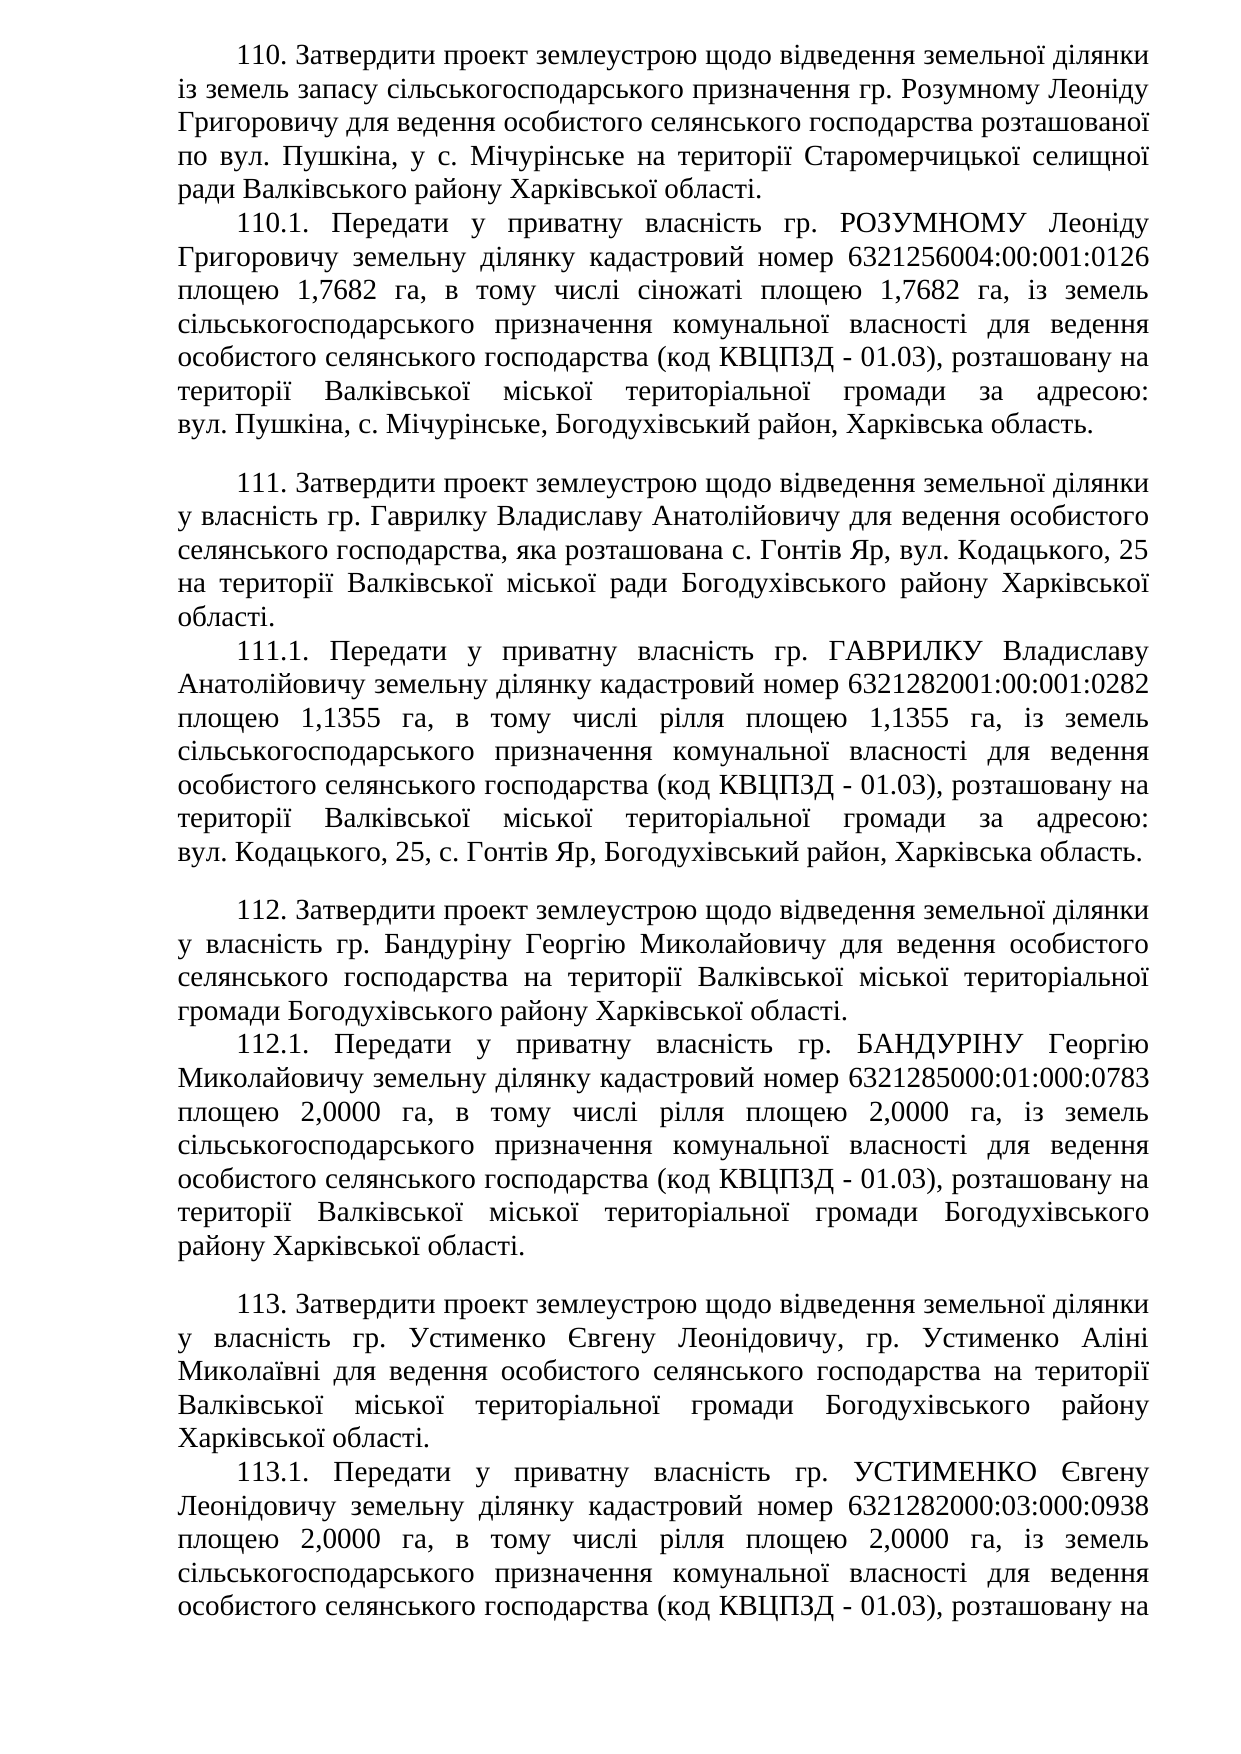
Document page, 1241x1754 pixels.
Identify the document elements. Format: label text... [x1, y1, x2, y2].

text 113. Затвердити проект землеустрою щодо відведення земельної ділянки у власність гр. Устименко Євгену Леонідовичу, гр. Устименко Аліні Миколаївні для ведення особистого селянського господарства на території Валківської міської територіальної громади Богодухівського району Харківської області. [177, 1286, 1150, 1454]
text 110.1. Передати у приватну власність гр. РОЗУМНОМУ Леоніду Григоровичу земельну ділянку кадастровий номер 6321256004:00:001:0126 площею 1,7682 га, в тому числі сіножаті площею 1,7682 га, із земель сільськогосподарського призначення комунальної власності для ведення особистого селянського господарства (код КВЦПЗД - 01.03), розташовану на території Валківської міської територіальної громади за адресою: вул. Пушкіна, с. Мічурінське, Богодухівський район, Харківська область. [177, 205, 1150, 440]
text 112.1. Передати у приватну власність гр. БАНДУРІНУ Георгію Миколайовичу земельну ділянку кадастровий номер 6321285000:01:000:0783 площею 2,0000 га, в тому числі рілля площею 2,0000 га, із земель сільськогосподарського призначення комунальної власності для ведення особистого селянського господарства (код КВЦПЗД - 01.03), розташовану на території Валківської міської територіальної громади Богодухівського району Харківської області. [177, 1027, 1150, 1261]
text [177, 1454, 1150, 1622]
text 112. Затвердити проект землеустрою щодо відведення земельної ділянки у власність гр. Бандуріну Георгію Миколайовичу для ведення особистого селянського господарства на території Валківської міської територіальної громади Богодухівського району Харківської області. [177, 892, 1150, 1027]
text 111. Затвердити проект землеустрою щодо відведення земельної ділянки у власність гр. Гаврилку Владиславу Анатолійовичу для ведення особистого селянського господарства, яка розташована с. Гонтів Яр, вул. Кодацького, 25 на території Валківської міської ради Богодухівського району Харківської області. [177, 465, 1150, 633]
text 111.1. Передати у приватну власність гр. ГАВРИЛКУ Владиславу Анатолійовичу земельну ділянку кадастровий номер 6321282001:00:001:0282 площею 1,1355 га, в тому числі рілля площею 1,1355 га, із земель сільськогосподарського призначення комунальної власності для ведення особистого селянського господарства (код КВЦПЗД - 01.03), розташовану на території Валківської міської територіальної громади за адресою: вул. Кодацького, 25, с. Гонтів Яр, Богодухівський район, Харківська область. [177, 633, 1150, 867]
text 110. Затвердити проект землеустрою щодо відведення земельної ділянки із земель запасу сільськогосподарського призначення гр. Розумному Леоніду Григоровичу для ведення особистого селянського господарства розташованої по вул. Пушкіна, у с. Мічурінське на території Старомерчицької селищної ради Валківського району Харківської області. [177, 37, 1150, 205]
